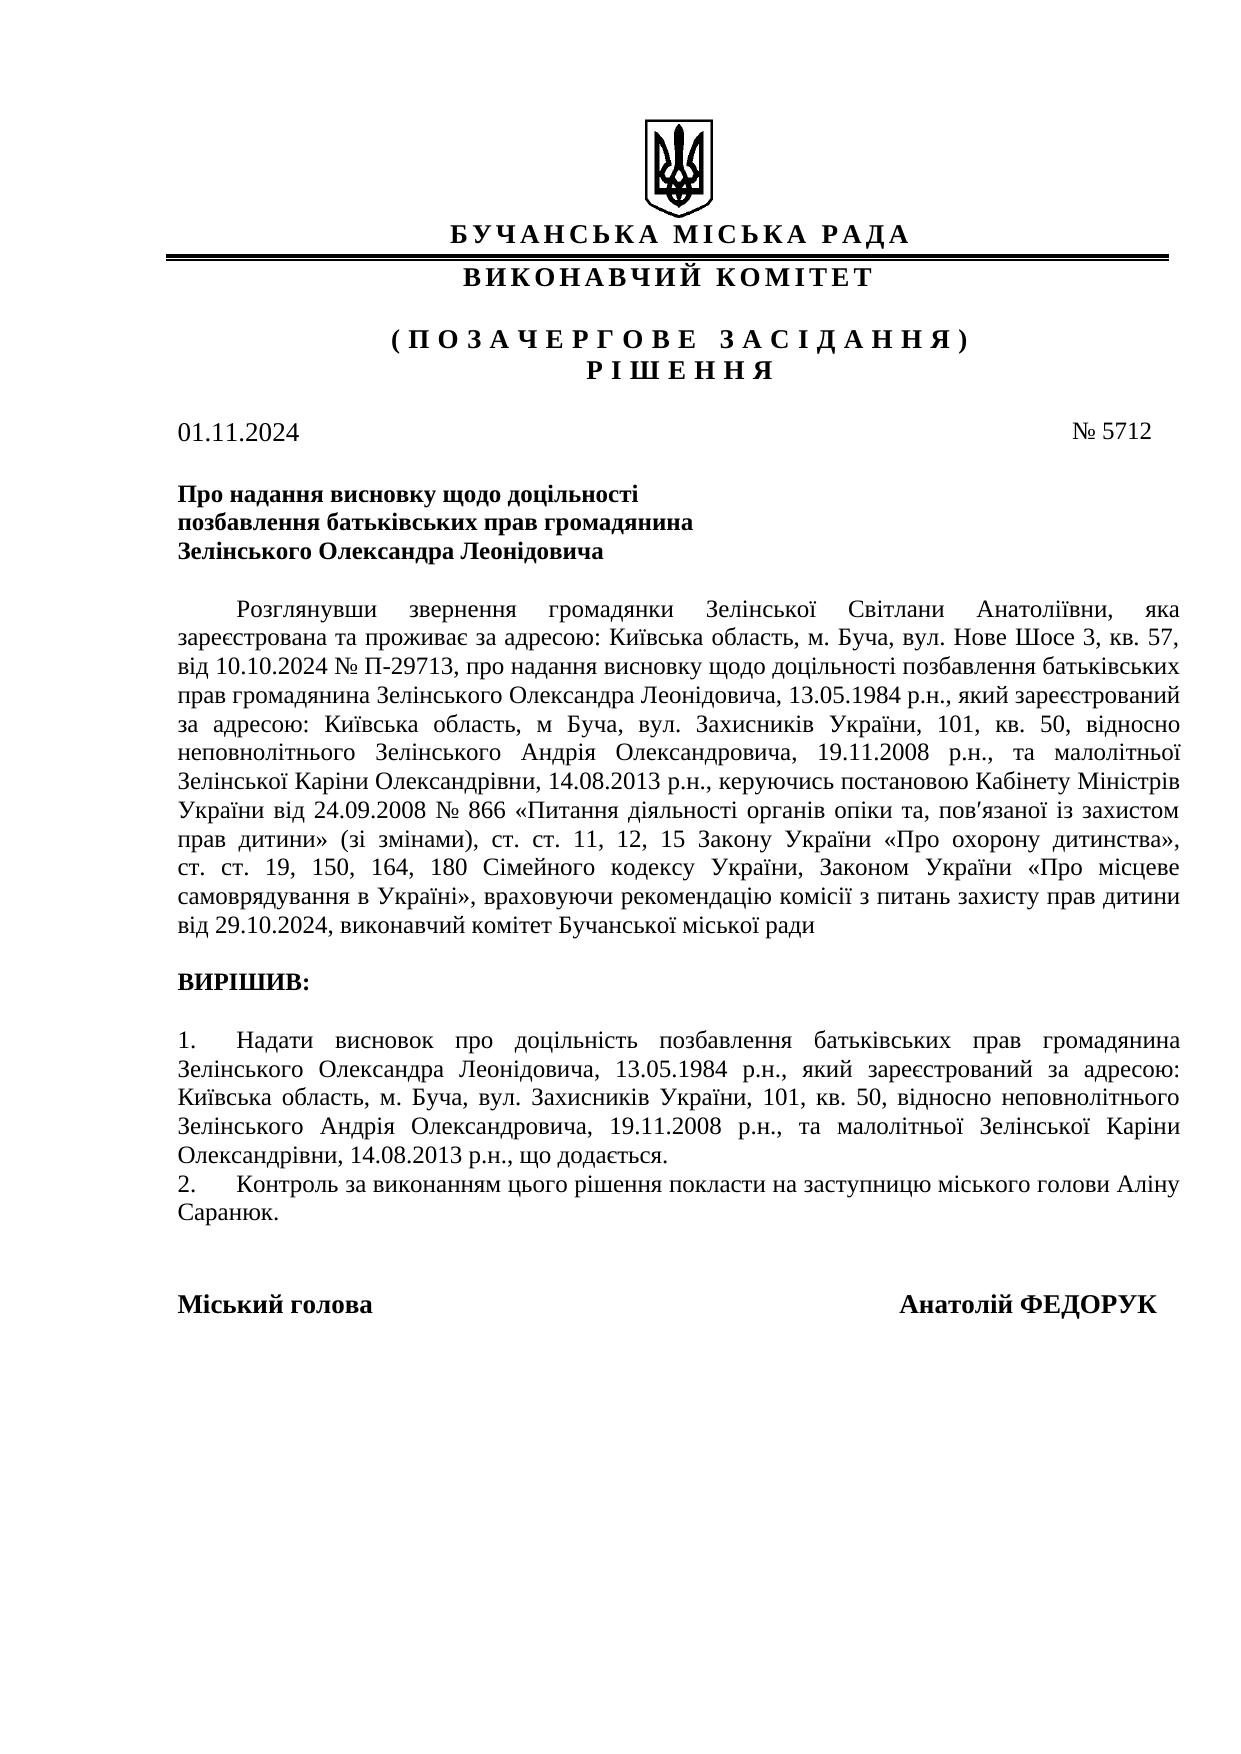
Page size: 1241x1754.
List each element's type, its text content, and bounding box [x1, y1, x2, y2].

text РІШЕННЯ [177, 354, 1181, 385]
text ВИРІШИВ: [177, 967, 1181, 996]
list Надати висновок про доцільність позбавлення батьківських прав громадянина Зелінського Олександра Леонідовича, 13.05.1984 р.н., який зареєстрований за адресою: Київська область, м. Буча, вул. Захисників України, 101, кв. 50, відносно неповнолітнього Зелінського Андрія Олександровича, 19.11.2008 р.н., та малолітньої Зелінської Каріни Олександрівни, 14.08.2013 р.н., що додається. [177, 1025, 1181, 1169]
text (ПОЗАЧЕРГОВЕ ЗАСІДАННЯ) [177, 323, 1181, 354]
text Про надання висновку щодо доцільності [177, 479, 856, 507]
table_header Міський голова [166, 1289, 678, 1325]
text Зелінського Олександра Леонідовича [177, 536, 827, 565]
text позбавлення батьківських прав громадянина [177, 507, 856, 536]
text БУЧАНСЬКА МІСЬКА РАДА [177, 219, 1181, 250]
table_header ВИКОНАВЧИЙ КОМІТЕТ [166, 261, 1169, 323]
list Контроль за виконанням цього рішення покласти на заступницю міського голови Аліну Саранюк. [177, 1169, 1181, 1226]
table_header 01.11.2024 [166, 416, 679, 447]
picture [643, 118, 715, 219]
table_header № 5712 [679, 416, 1192, 447]
text Розглянувши звернення громадянки Зелінської Світлани Анатоліївни, яка зареєстрована та проживає за адресою: Київська область, м. Буча, вул. Нове Шосе 3, кв. 57, від 10.10.2024 № П-29713, про надання висновку щодо доцільності позбавлення батьківських прав громадянина Зелінського Олександра Леонідовича, 13.05.1984 р.н., який зареєстрований за адресою: Київська область, м Буча, вул. Захисників України, 101, кв. 50, відносно неповнолітнього Зелінського Андрія Олександровича, 19.11.2008 р.н., та малолітньої Зелінської Каріни Олександрівни, 14.08.2013 р.н., керуючись постановою Кабінету Міністрів України від 24.09.2008 № 866 «Питання діяльності органів опіки та, пов′язаної із захистом прав дитини» (зі змінами), ст. ст. 11, 12, 15 Закону України «Про охорону дитинства», ст. ст. 19, 150, 164, 180 Сімейного кодексу України, Законом України «Про місцеве самоврядування в Україні», враховуючи рекомендацію комісії з питань захисту прав дитини від 29.10.2024, виконавчий комітет Бучанської міської ради [177, 594, 1181, 939]
table_header Анатолій ФЕДОРУК [679, 1289, 1192, 1325]
